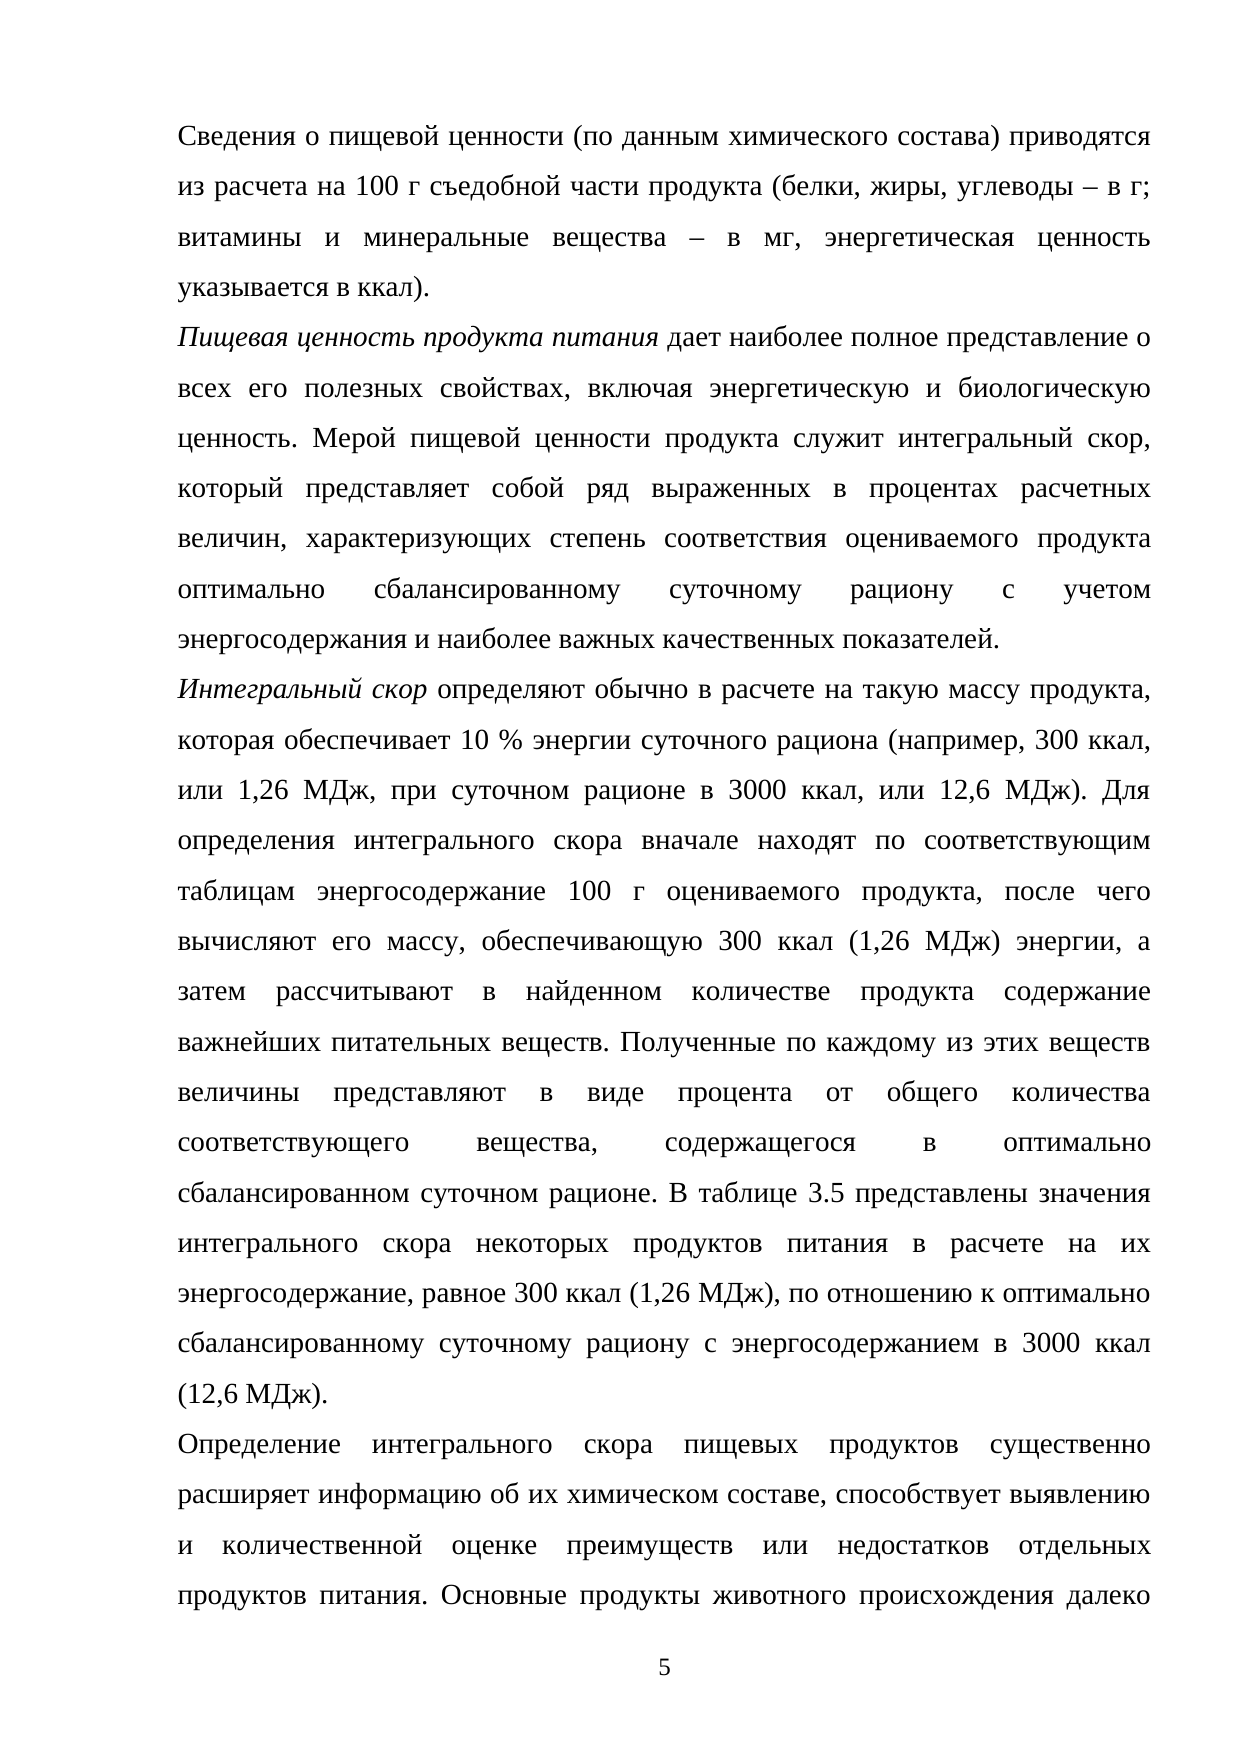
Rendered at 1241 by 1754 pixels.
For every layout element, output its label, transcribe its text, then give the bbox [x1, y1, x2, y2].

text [177, 1426, 1152, 1611]
text Интегральный скор определяют обычно в расчете на такую массу продукта, которая обеспечивает 10 % энергии суточного рациона (например, 300 ккал, или 1,26 МДж, при суточном рационе в 3000 ккал, или 12,6 МДж). Для определения интегрального скора вначале находят по соответствующим таблицам энергосодержание 100 г оцениваемого продукта, после чего вычисляют его массу, обеспечивающую 300 ккал (1,26 МДж) энергии, а затем рассчитывают в найденном количестве продукта содержание важнейших питательных веществ. Полученные по каждому из этих веществ величины представляют в виде процента от общего количества соответствующего вещества, содержащегося в оптимально сбалансированном суточном рационе. В таблице 3.5 представлены значения интегрального скора некоторых продуктов питания в расчете на их энергосодержание, равное 300 ккал (1,26 МДж), по отношению к оптимально сбалансированному суточному рациону с энергосодержанием в 3000 ккал (12,6 МДж). [177, 672, 1152, 1409]
text Пищевая ценность продукта питания дает наиболее полное представление о всех его полезных свойствах, включая энергетическую и биологическую ценность. Мерой пищевой ценности продукта служит интегральный скор, который представляет собой ряд выраженных в процентах расчетных величин, характеризующих степень соответствия оцениваемого продукта оптимально сбалансированному суточному рациону с учетом энергосодержания и наиболее важных качественных показателей. [177, 319, 1152, 655]
text Сведения о пищевой ценности (по данным химического состава) приводятся из расчета на 100 г съедобной части продукта (белки, жиры, углеводы – в г; витамины и минеральные вещества – в мг, энергетическая ценность указывается в ккал). [177, 118, 1152, 303]
